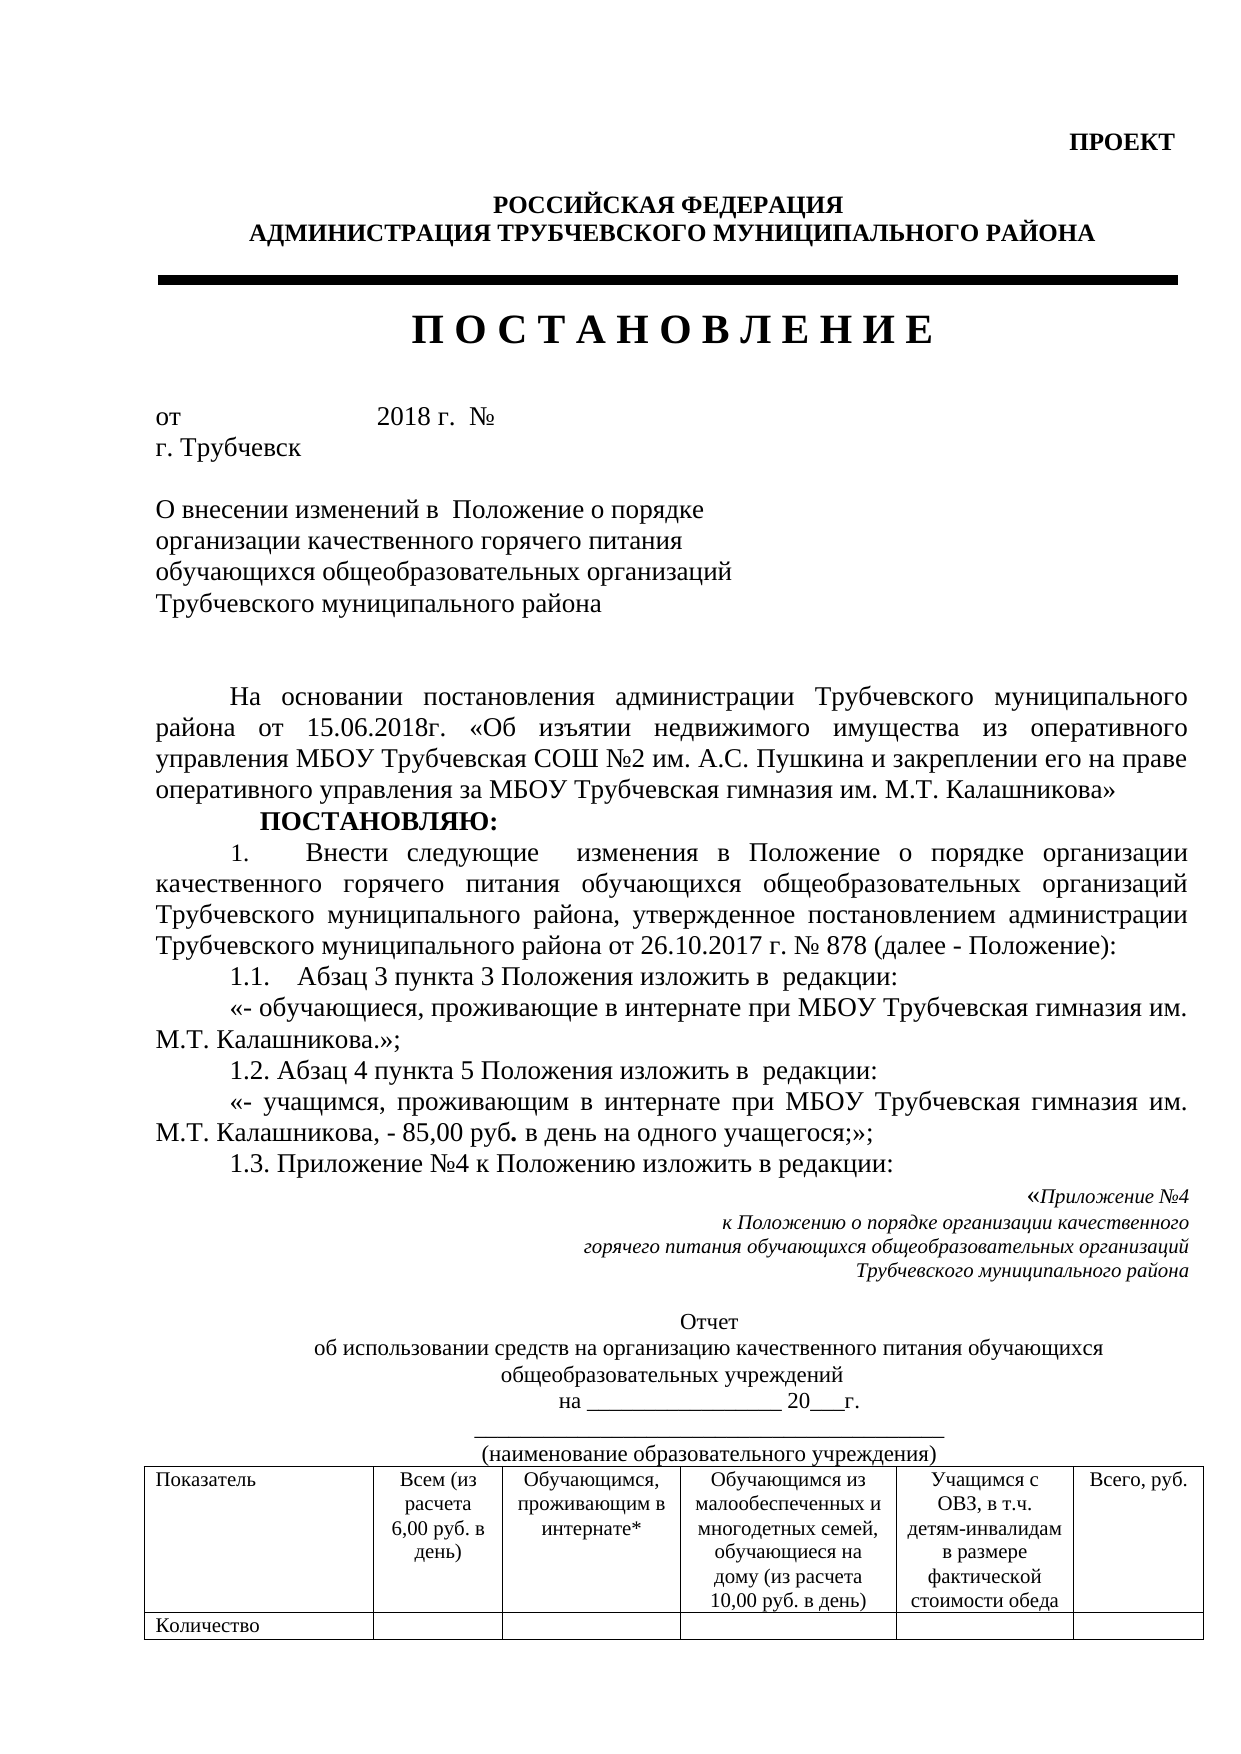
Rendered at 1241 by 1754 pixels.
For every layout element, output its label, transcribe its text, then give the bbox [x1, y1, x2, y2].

table_cell [503, 1613, 680, 1639]
text ПОСТАНОВЛЯЮ: [184, 805, 1189, 836]
text к Положению о порядке организации качественного [155, 1209, 1189, 1234]
text 1.1. Абзац 3 пункта 3 Положения изложить в редакции: [155, 960, 1189, 992]
table_header Учащимся с ОВЗ, в т.ч. детям-инвалидам в размере фактической стоимости обеда [897, 1467, 1073, 1612]
text П О С Т А Н О В Л Е Н И Е [155, 305, 1189, 353]
list Внести следующие изменения в Положение о порядке организации качественного горячего питания обучающихся общеобразовательных организаций Трубчевского муниципального района, утвержденное постановлением администрации Трубчевского муниципального района от 26.10.2017 г. № 878 (далее - Положение): [155, 836, 1189, 960]
text Отчет [155, 1308, 1189, 1334]
text горячего питания обучающихся общеобразовательных организаций [155, 1234, 1189, 1258]
subtitle РОССИЙСКАЯ ФЕДЕРАЦИЯ [155, 190, 1174, 218]
text На основании постановления администрации Трубчевского муниципального района от 15.06.2018г. «Об изъятии недвижимого имущества из оперативного управления МБОУ Трубчевская СОШ №2 им. А.С. Пушкина и закреплении его на праве оперативного управления за МБОУ Трубчевская гимназия им. М.Т. Калашникова» [155, 680, 1189, 805]
text «- обучающиеся, проживающие в интернате при МБОУ Трубчевская гимназия им. М.Т. Калашникова.»; [155, 992, 1189, 1054]
table_cell [681, 1613, 896, 1639]
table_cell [145, 1613, 373, 1639]
text АДМИНИСТРАЦИЯ ТРУБЧЕВСКОГО МУНИЦИПАЛЬНОГО РАЙОНА [155, 218, 1189, 247]
text (наименование образовательного учреждения) [155, 1440, 1189, 1466]
table_header Показатель [145, 1467, 373, 1612]
text О внесении изменений в Положение о порядке организации качественного горячего питания обучающихся общеобразовательных организаций Трубчевского муниципального района [155, 493, 804, 618]
text «- учащимся, проживающим в интернате при МБОУ Трубчевская гимназия им. М.Т. Калашникова, - 85,00 руб. в день на одного учащегося;»; [155, 1085, 1189, 1147]
table_cell [374, 1613, 502, 1639]
text _________________________________________ [155, 1413, 1189, 1440]
table_header Обучающимся из малообеспеченных и многодетных семей, обучающиеся на дому (из расчета 10,00 руб. в день) [681, 1467, 896, 1612]
table_header Всего, руб. [1074, 1467, 1203, 1612]
text Трубчевского муниципального района [155, 1258, 1189, 1282]
text об использовании средств на организацию качественного питания обучающихся общеобразовательных учреждений [155, 1334, 1189, 1387]
table_cell [897, 1613, 1073, 1639]
subtitle ПРОЕКТ [155, 127, 1174, 156]
text 1.3. Приложение №4 к Положению изложить в редакции: [155, 1147, 1189, 1178]
table_header Обучающимся, проживающим в интернате* [503, 1467, 680, 1612]
table_header Всем (из расчета 6,00 руб. в день) [374, 1467, 502, 1612]
text «Приложение №4 [155, 1178, 1189, 1209]
table_cell [1074, 1613, 1203, 1639]
text от 2018 г. № [155, 400, 585, 431]
text 1.2. Абзац 4 пункта 5 Положения изложить в редакции: [155, 1054, 1189, 1085]
text г. Трубчевск [155, 431, 585, 462]
text на _________________ 20___г. [155, 1387, 1189, 1413]
